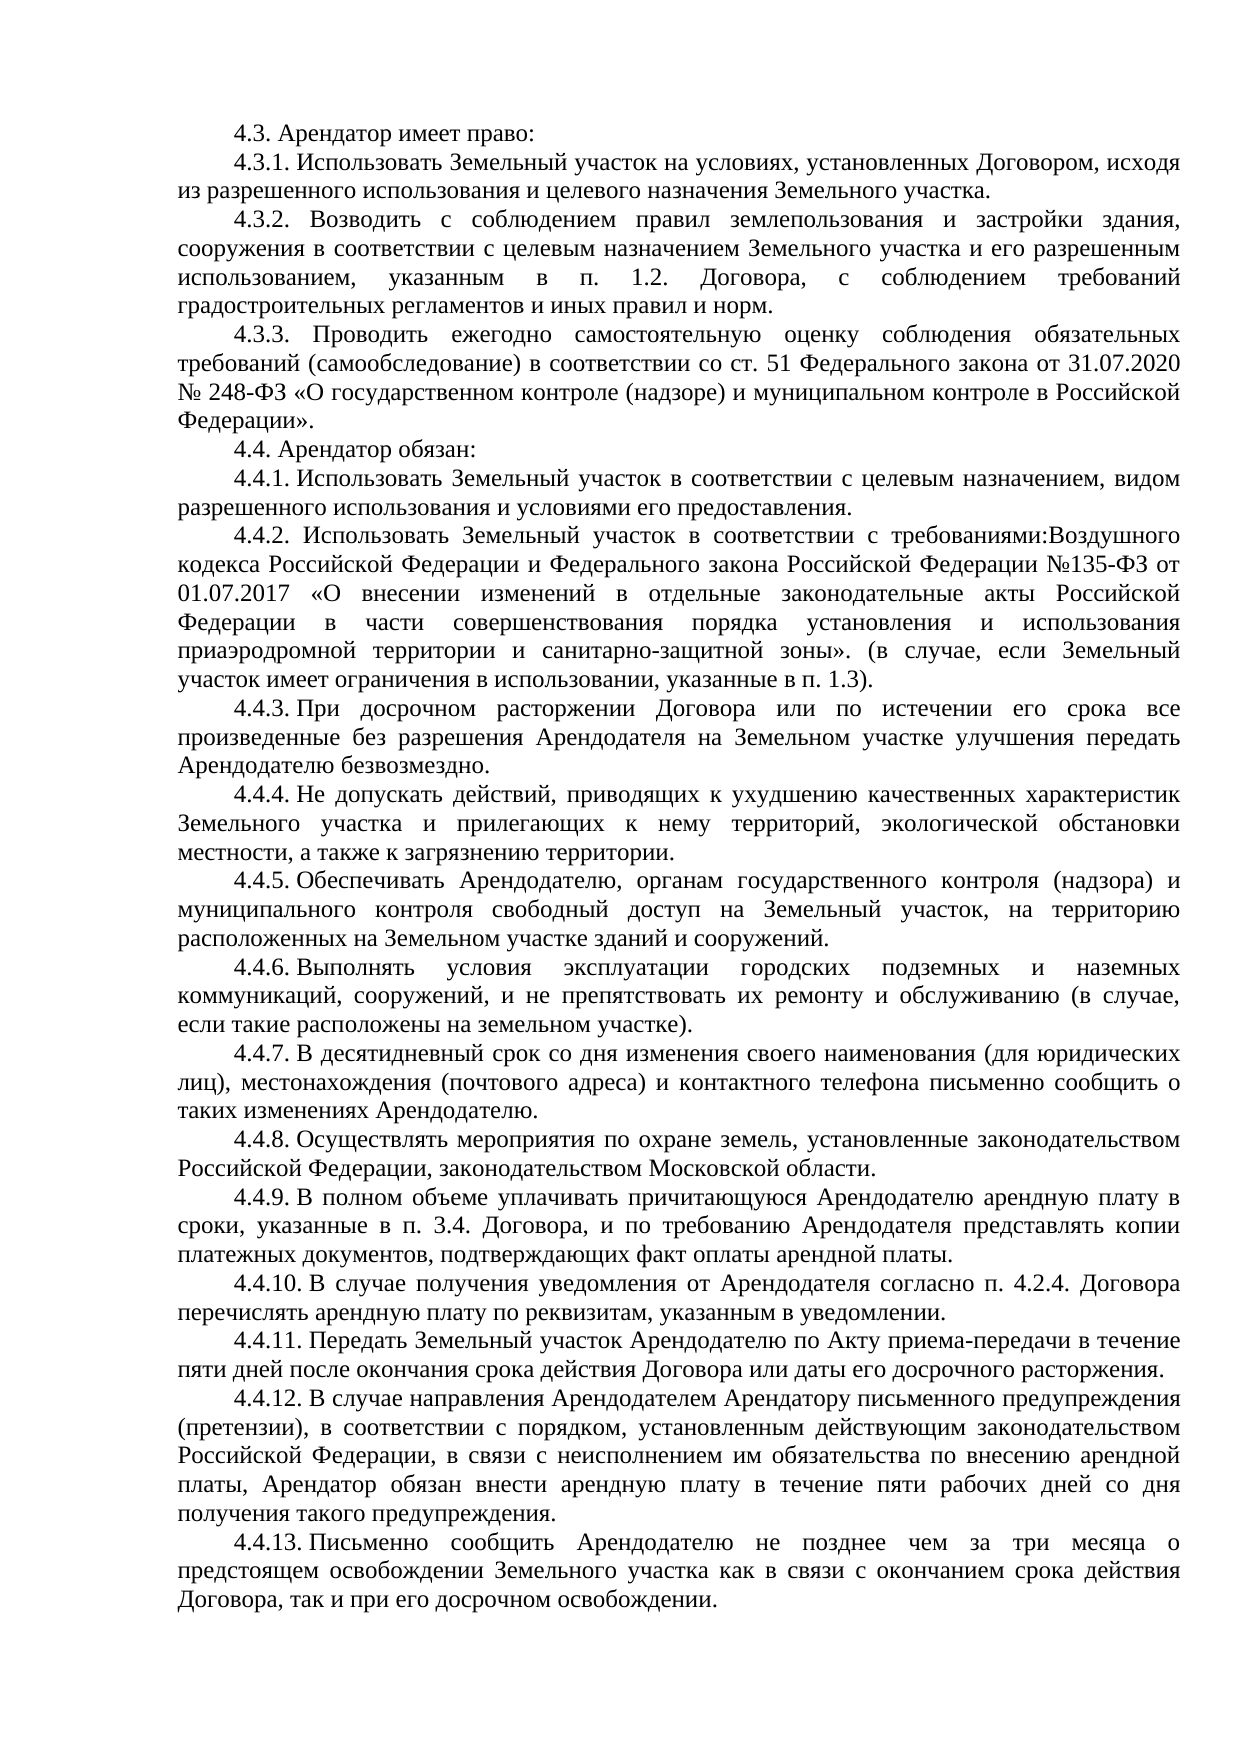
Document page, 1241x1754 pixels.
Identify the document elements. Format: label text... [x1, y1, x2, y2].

text 4.3.1. Использовать Земельный участок на условиях, установленных Договором, исходя из разрешенного использования и целевого назначения Земельного участка. [177, 147, 1181, 204]
text 4.4.12. В случае направления Арендодателем Арендатору письменного предупреждения (претензии), в соответствии с порядком, установленным действующим законодательством Российской Федерации, в связи с неисполнением им обязательства по внесению арендной платы, Арендатор обязан внести арендную плату в течение пяти рабочих дней со дня получения такого предупреждения. [177, 1383, 1181, 1527]
text 4.4.9. В полном объеме уплачивать причитающуюся Арендодателю арендную плату в сроки, указанные в п. 3.4. Договора, и по требованию Арендодателя представлять копии платежных документов, подтверждающих факт оплаты арендной платы. [177, 1182, 1181, 1268]
text 4.4. Арендатор обязан: [177, 434, 1181, 463]
text 4.4.8. Осуществлять мероприятия по охране земель, установленные законодательством Российской Федерации, законодательством Московской области. [177, 1124, 1181, 1182]
text 4.4.11. Передать Земельный участок Арендодателю по Акту приема-передачи в течение пяти дней после окончания срока действия Договора или даты его досрочного расторжения. [177, 1326, 1181, 1383]
text 4.3. Арендатор имеет право: [177, 118, 1181, 147]
text 4.4.2. Использовать Земельный участок в соответствии с требованиями:Воздушного кодекса Российской Федерации и Федерального закона Российской Федерации №135-ФЗ от 01.07.2017 «О внесении изменений в отдельные законодательные акты Российской Федерации в части совершенствования порядка установления и использования приаэродромной территории и санитарно-защитной зоны». (в случае, если Земельный участок имеет ограничения в использовании, указанные в п. 1.3). [177, 521, 1181, 693]
text 4.4.7. В десятидневный срок со дня изменения своего наименования (для юридических лиц), местонахождения (почтового адреса) и контактного телефона письменно сообщить о таких изменениях Арендодателю. [177, 1038, 1181, 1124]
text 4.4.13. Письменно сообщить Арендодателю не позднее чем за три месяца о предстоящем освобождении Земельного участка как в связи с окончанием срока действия Договора, так и при его досрочном освобождении. [177, 1527, 1181, 1613]
text 4.4.1. Использовать Земельный участок в соответствии с целевым назначением, видом разрешенного использования и условиями его предоставления. [177, 463, 1181, 521]
text 4.3.3. Проводить ежегодно самостоятельную оценку соблюдения обязательных требований (самообследование) в соответствии со ст. 51 Федерального закона от 31.07.2020 № 248-ФЗ «О государственном контроле (надзоре) и муниципальном контроле в Российской Федерации». [177, 319, 1181, 434]
text 4.4.3. При досрочном расторжении Договора или по истечении его срока все произведенные без разрешения Арендодателя на Земельном участке улучшения передать Арендодателю безвозмездно. [177, 693, 1181, 779]
text 4.4.6. Выполнять условия эксплуатации городских подземных и наземных коммуникаций, сооружений, и не препятствовать их ремонту и обслуживанию (в случае, если такие расположены на земельном участке). [177, 952, 1181, 1038]
text 4.4.4. Не допускать действий, приводящих к ухудшению качественных характеристик Земельного участка и прилегающих к нему территорий, экологической обстановки местности, а также к загрязнению территории. [177, 779, 1181, 866]
text 4.4.10. В случае получения уведомления от Арендодателя согласно п. 4.2.4. Договора перечислять арендную плату по реквизитам, указанным в уведомлении. [177, 1268, 1181, 1326]
text 4.4.5. Обеспечивать Арендодателю, органам государственного контроля (надзора) и муниципального контроля свободный доступ на Земельный участок, на территорию расположенных на Земельном участке зданий и сооружений. [177, 866, 1181, 952]
text 4.3.2. Возводить с соблюдением правил землепользования и застройки здания, сооружения в соответствии с целевым назначением Земельного участка и его разрешенным использованием, указанным в п. 1.2. Договора, с соблюдением требований градостроительных регламентов и иных правил и норм. [177, 204, 1181, 319]
